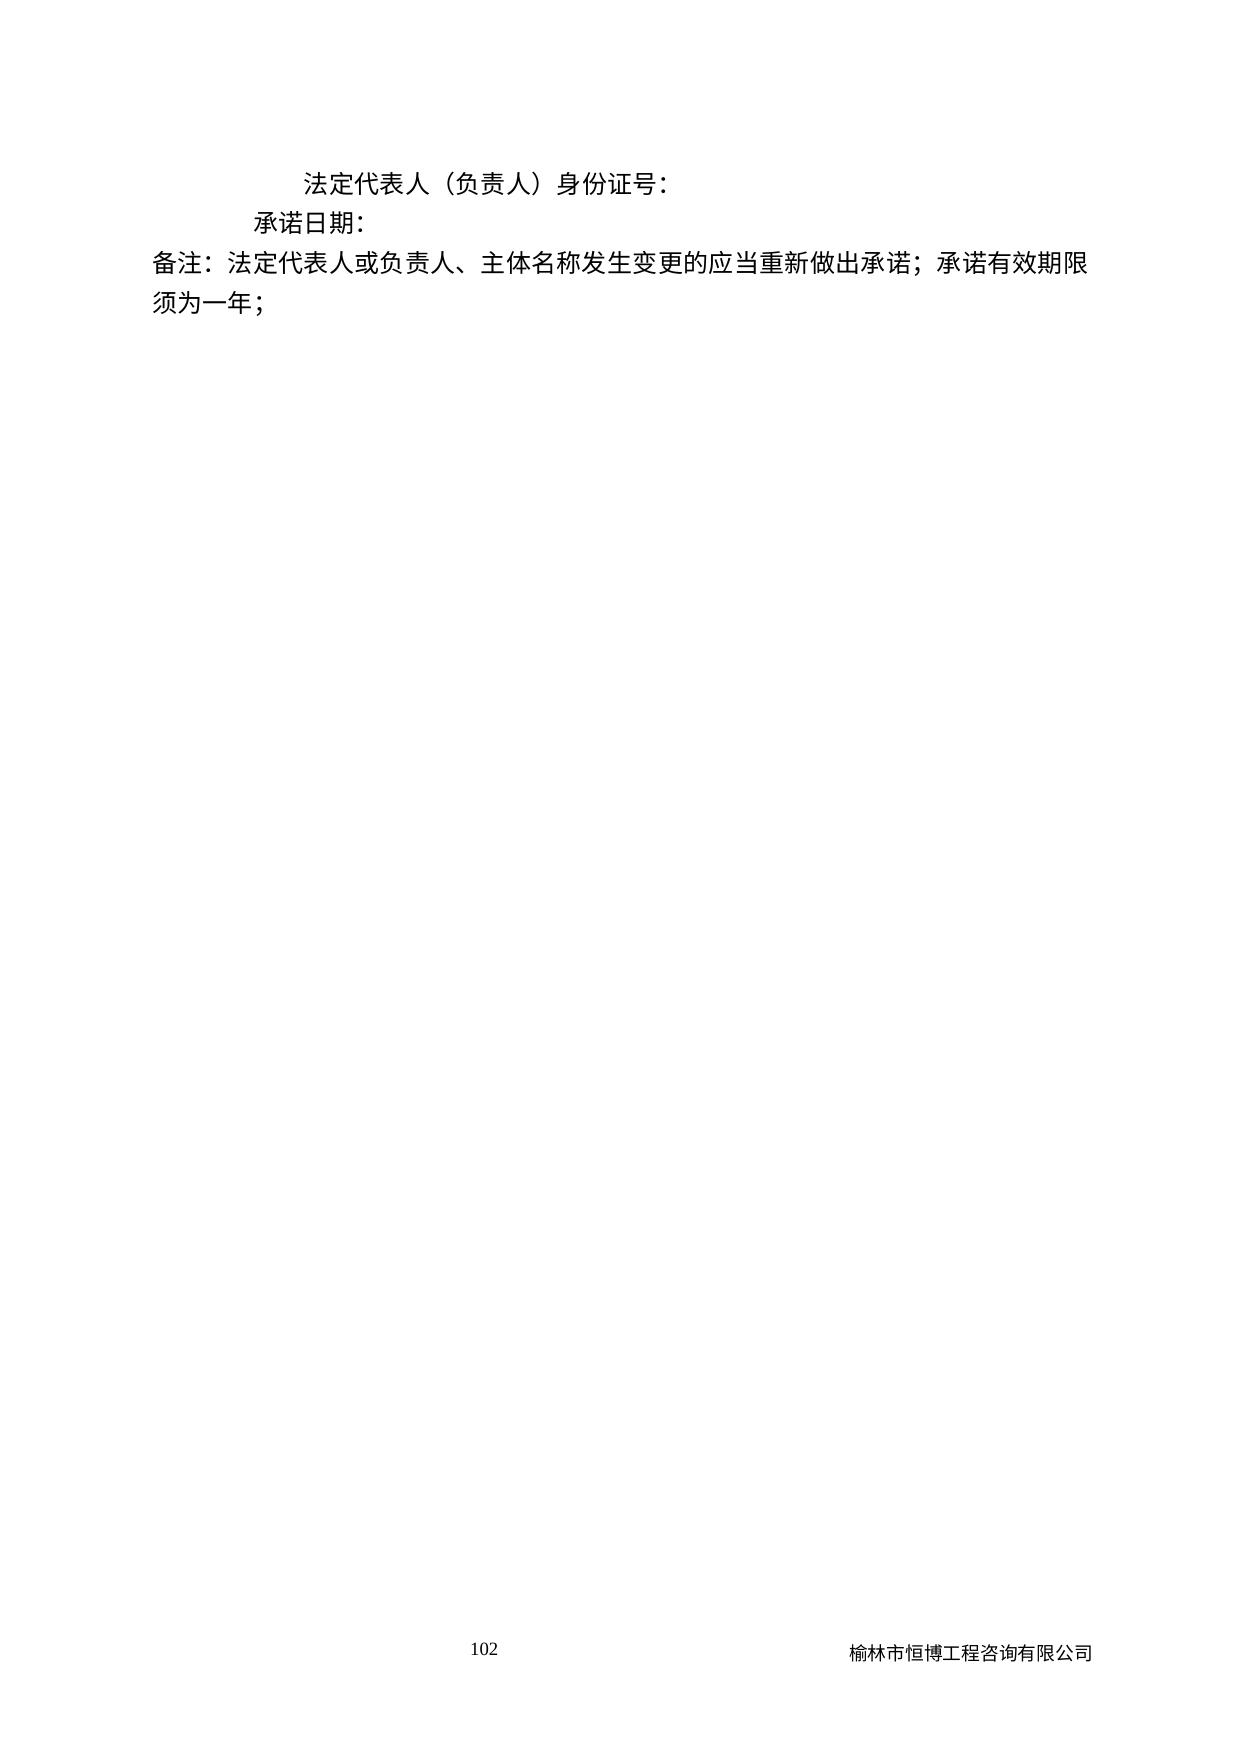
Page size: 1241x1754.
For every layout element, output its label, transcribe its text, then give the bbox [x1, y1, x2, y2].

text 备注：法定代表人或负责人、主体名称发生变更的应当重新做出承诺；承诺有效期限须为一年； [152, 242, 1088, 321]
text 法定代表人（负责人）身份证号： [152, 163, 1088, 202]
text 承诺日期： [152, 202, 1088, 242]
